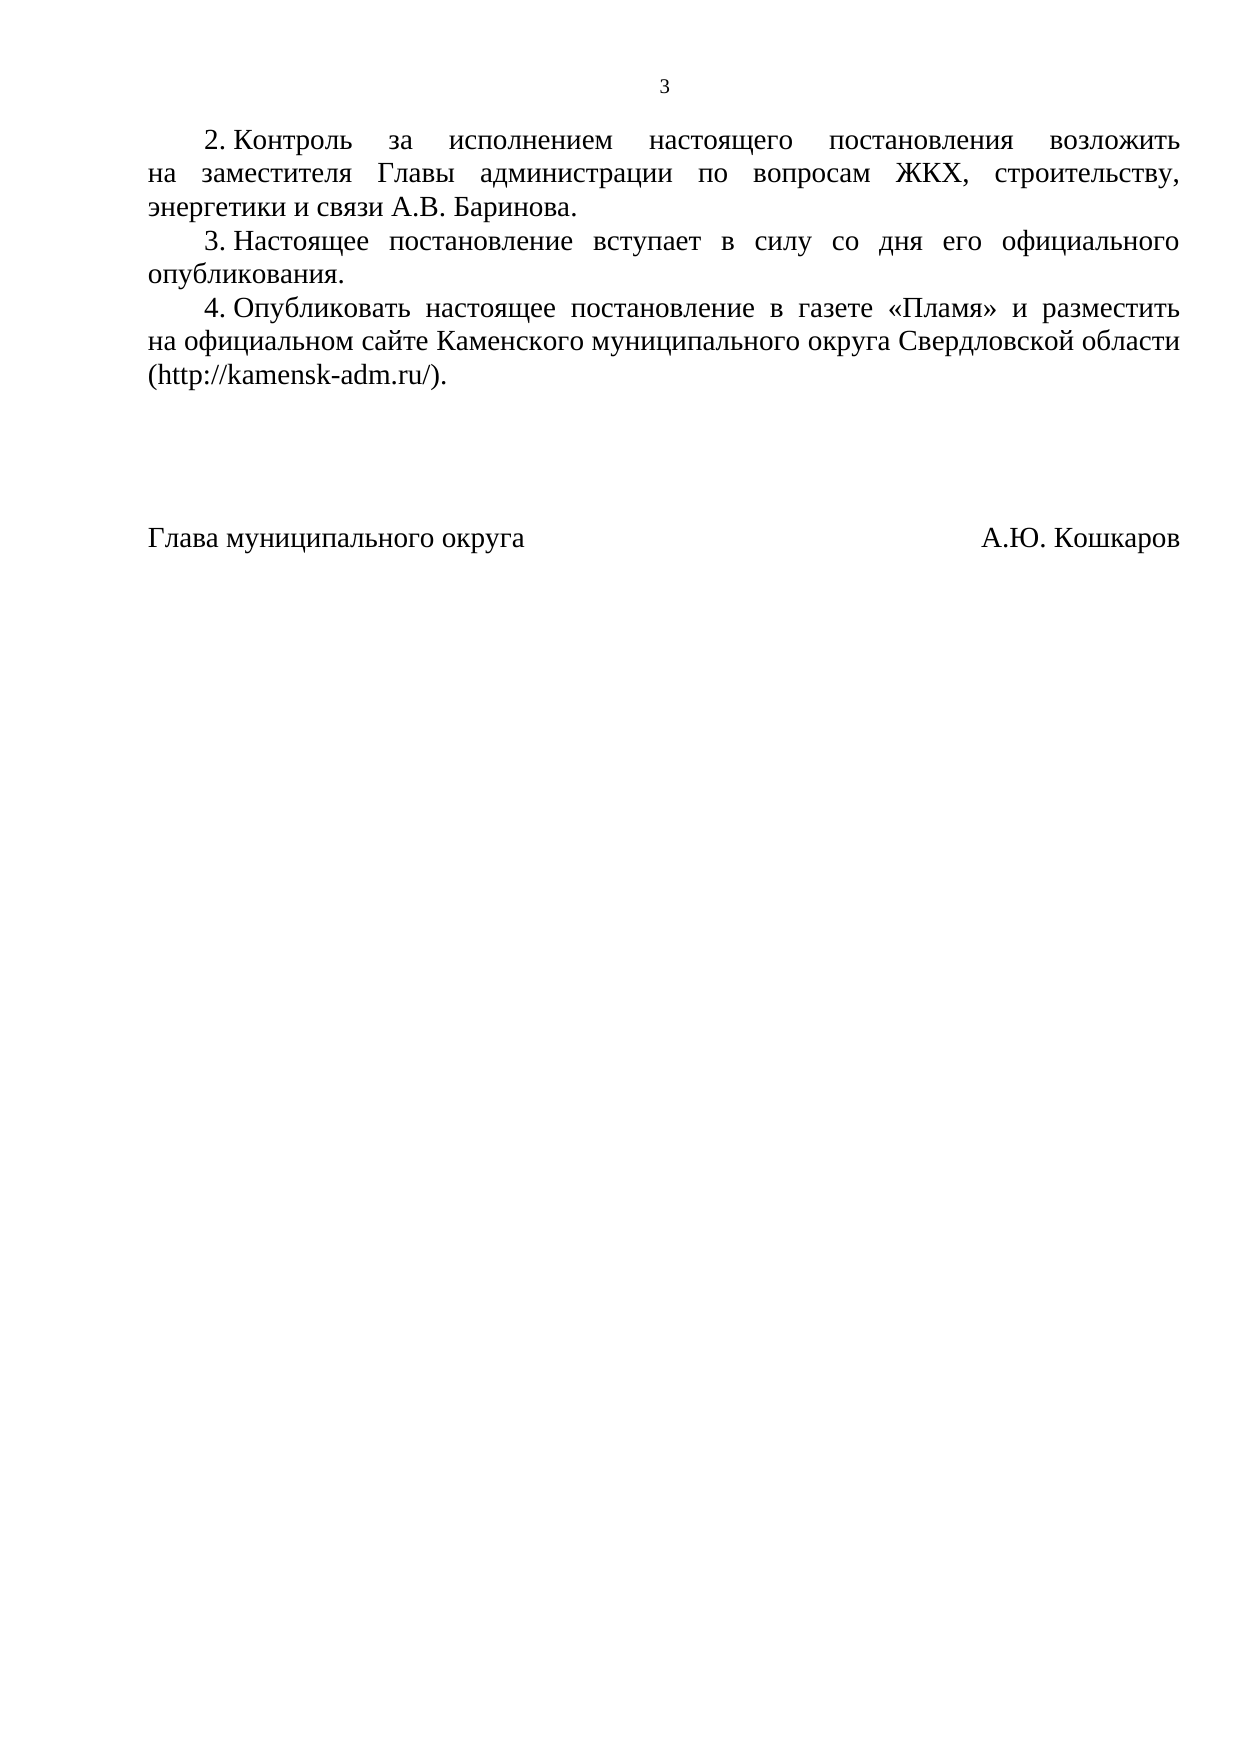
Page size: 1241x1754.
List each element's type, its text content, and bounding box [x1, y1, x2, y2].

text 2. Контроль за исполнением настоящего постановления возложить на заместителя Главы администрации по вопросам ЖКХ, строительству, энергетики и связи А.В. Баринова. [148, 122, 1181, 223]
text 4. Опубликовать настоящее постановление в газете «Пламя» и разместить на официальном сайте Каменского муниципального округа Свердловской области (http://kamensk-adm.ru/). [148, 290, 1181, 390]
text Глава муниципального округа А.Ю. Кошкаров [148, 520, 1181, 553]
text 3. Настоящее постановление вступает в силу со дня его официального опубликования. [148, 223, 1181, 290]
